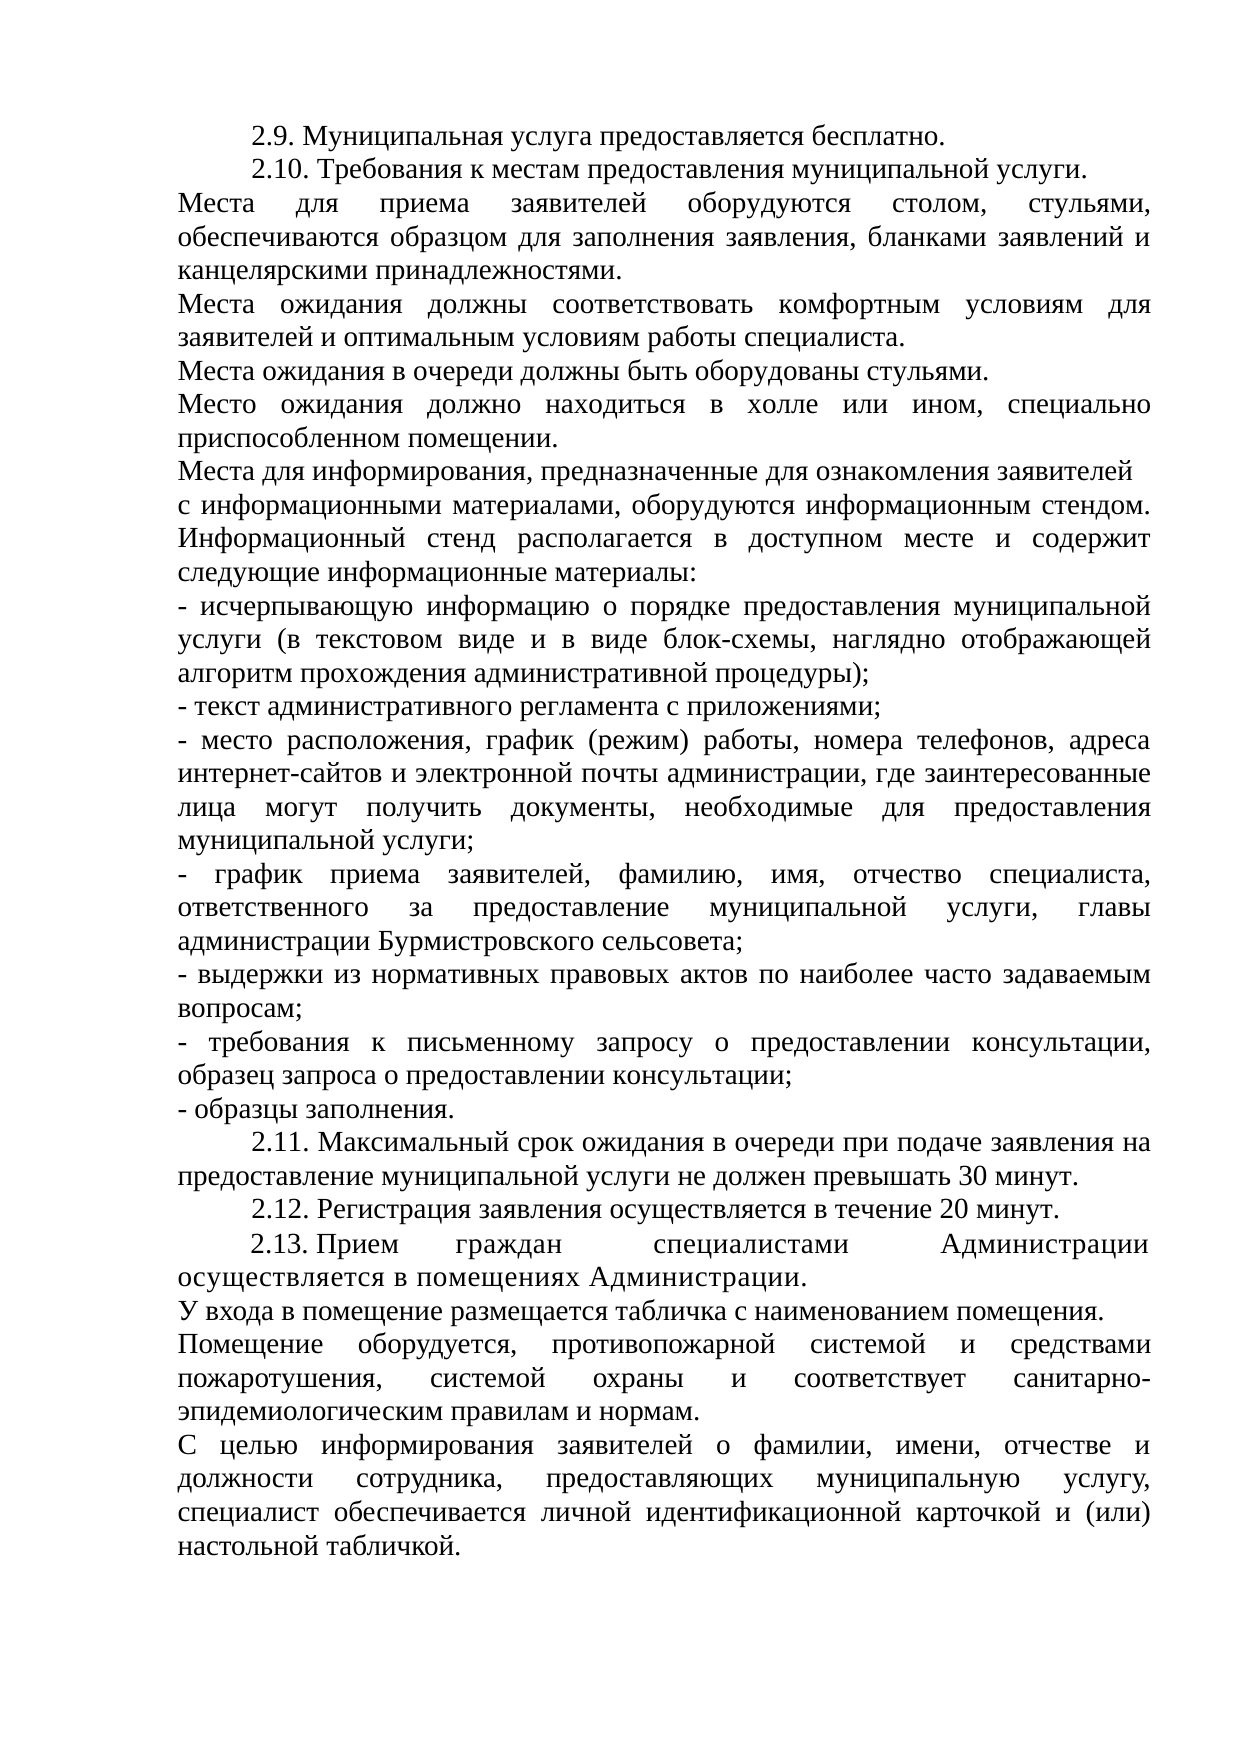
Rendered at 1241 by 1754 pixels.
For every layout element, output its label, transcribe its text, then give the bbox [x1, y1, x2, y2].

text 2.13. Прием граждан специалистами Администрации осуществляется в помещениях Администрации. [177, 1226, 1152, 1293]
text - исчерпывающую информацию о порядке предоставления муниципальной услуги (в текстовом виде и в виде блок-схемы, наглядно отображающей алгоритм прохождения административной процедуры); [177, 588, 1152, 688]
text 2.12. Регистрация заявления осуществляется в течение 20 минут. [177, 1191, 1152, 1225]
text - требования к письменному запросу о предоставлении консультации, образец запроса о предоставлении консультации; [177, 1024, 1152, 1091]
text С целью информирования заявителей о фамилии, имени, отчестве и должности сотрудника, предоставляющих муниципальную услугу, специалист обеспечивается личной идентификационной карточкой и (или) настольной табличкой. [177, 1427, 1152, 1561]
text - место расположения, график (режим) работы, номера телефонов, адреса интернет-сайтов и электронной почты администрации, где заинтересованные лица могут получить документы, необходимые для предоставления муниципальной услуги; [177, 722, 1152, 856]
text - образцы заполнения. [177, 1091, 1152, 1124]
text 2.9. Муниципальная услуга предоставляется бесплатно. [177, 118, 1152, 152]
text У входа в помещение размещается табличка с наименованием помещения. [177, 1293, 1152, 1326]
text Места ожидания в очереди должны быть оборудованы стульями. [177, 353, 1152, 386]
text Места ожидания должны соответствовать комфортным условиям для заявителей и оптимальным условиям работы специалиста. [177, 286, 1152, 353]
text Места для информирования, предназначенные для ознакомления заявителей [177, 453, 1152, 487]
text Место ожидания должно находиться в холле или ином, специально приспособленном помещении. [177, 386, 1152, 453]
text - выдержки из нормативных правовых актов по наиболее часто задаваемым вопросам; [177, 957, 1152, 1024]
text с информационными материалами, оборудуются информационным стендом. Информационный стенд располагается в доступном месте и содержит следующие информационные материалы: [177, 487, 1152, 588]
text 2.10. Требования к местам предоставления муниципальной услуги. [177, 152, 1152, 185]
text 2.11. Максимальный срок ожидания в очереди при подаче заявления на предоставление муниципальной услуги не должен превышать 30 минут. [177, 1124, 1152, 1191]
text Помещение оборудуется, противопожарной системой и средствами пожаротушения, системой охраны и соответствует санитарно-эпидемиологическим правилам и нормам. [177, 1326, 1152, 1427]
text - текст административного регламента с приложениями; [177, 688, 1152, 722]
text - график приема заявителей, фамилию, имя, отчество специалиста, ответственного за предоставление муниципальной услуги, главы администрации Бурмистровского сельсовета; [177, 856, 1152, 957]
text Места для приема заявителей оборудуются столом, стульями, обеспечиваются образцом для заполнения заявления, бланками заявлений и канцелярскими принадлежностями. [177, 185, 1152, 286]
